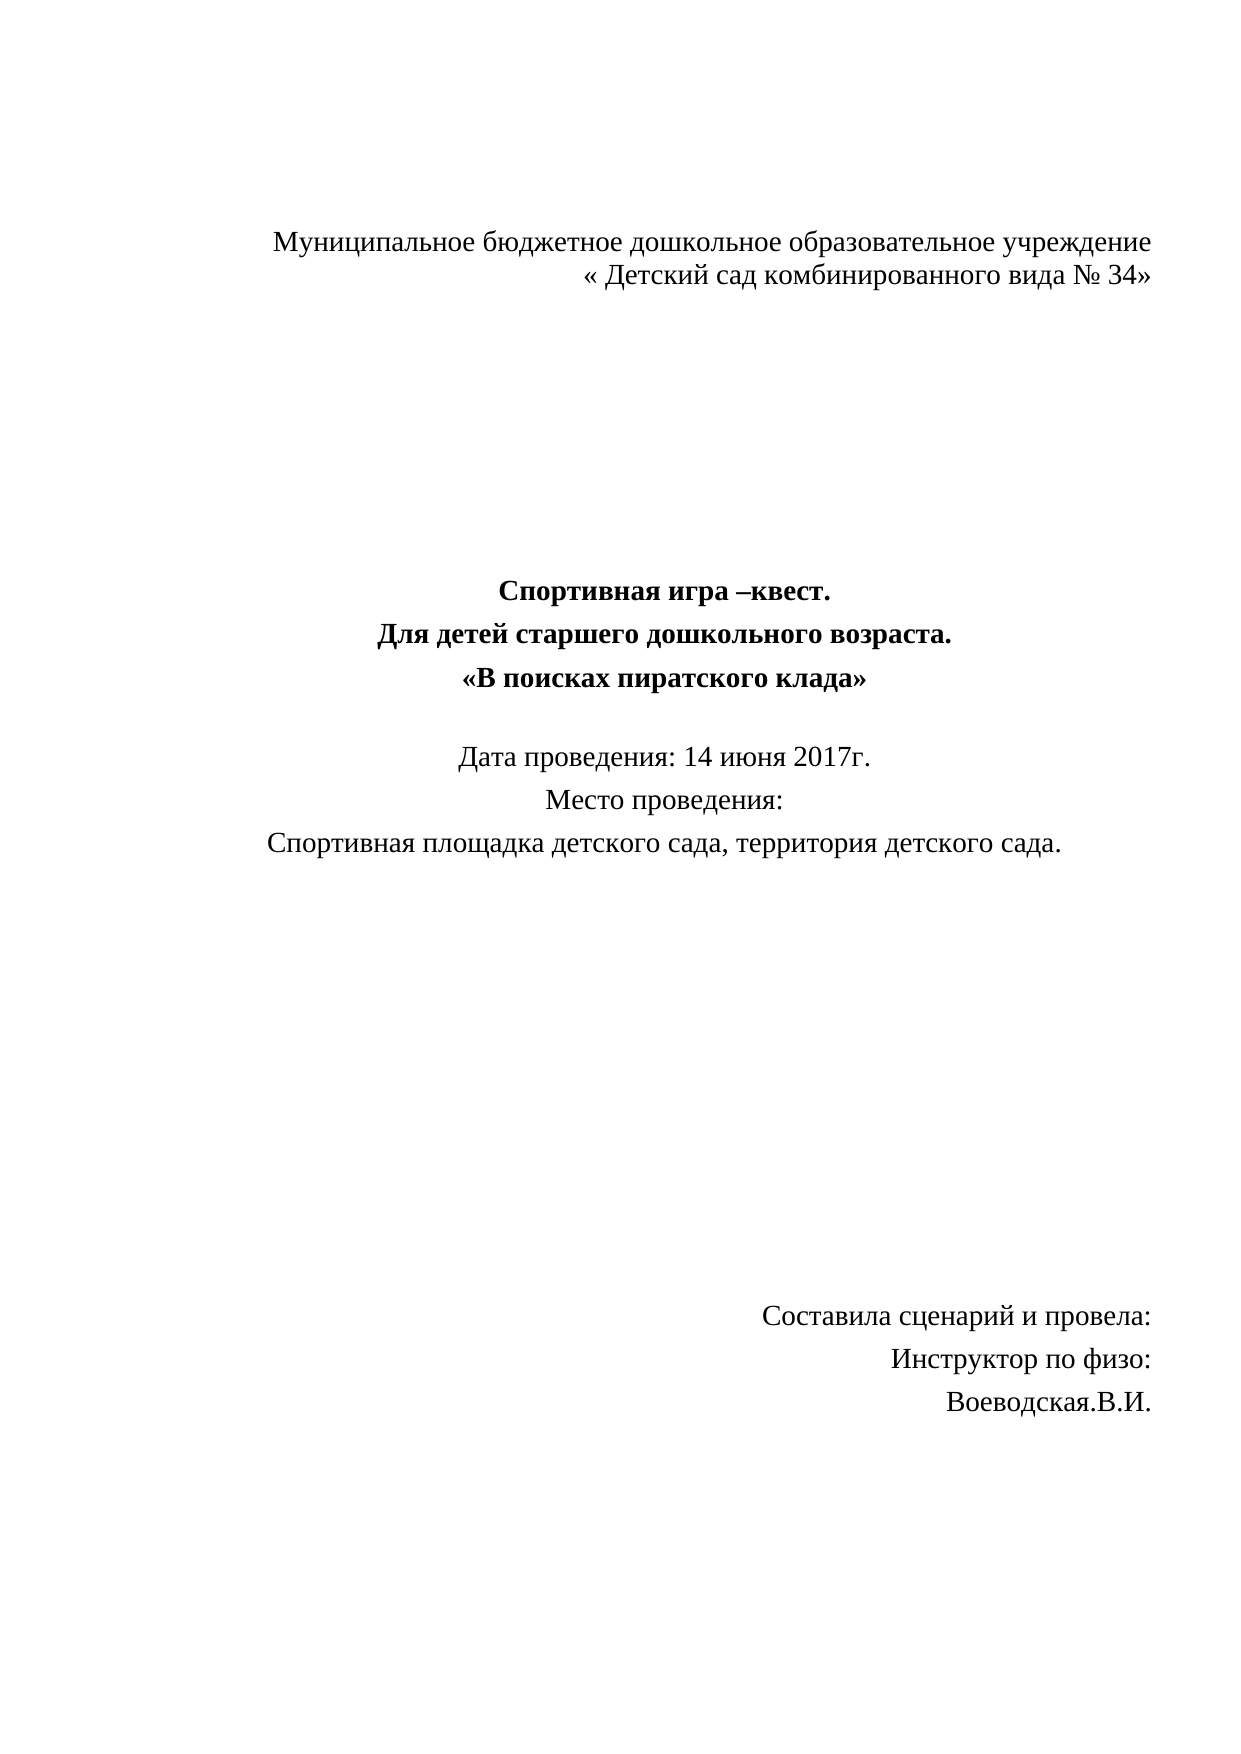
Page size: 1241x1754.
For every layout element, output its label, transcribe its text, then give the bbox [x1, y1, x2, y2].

text Воеводская.В.И. [177, 1382, 1152, 1418]
text Спортивная площадка детского сада, территория детского сада. [177, 823, 1152, 858]
text Для детей старшего дошкольного возраста. [177, 614, 1152, 650]
text «В поисках пиратского клада» [177, 657, 1152, 693]
text Инструктор по физо: [177, 1339, 1152, 1375]
text « Детский сад комбинированного вида № 34» [177, 257, 1152, 291]
text Дата проведения: 14 июня 2017г. [177, 737, 1152, 772]
text Составила сценарий и провела: [177, 1296, 1152, 1332]
text Муниципальное бюджетное дошкольное образовательное учреждение [177, 224, 1152, 257]
text Спортивная игра –квест. [177, 571, 1152, 607]
text Место проведения: [177, 780, 1152, 816]
